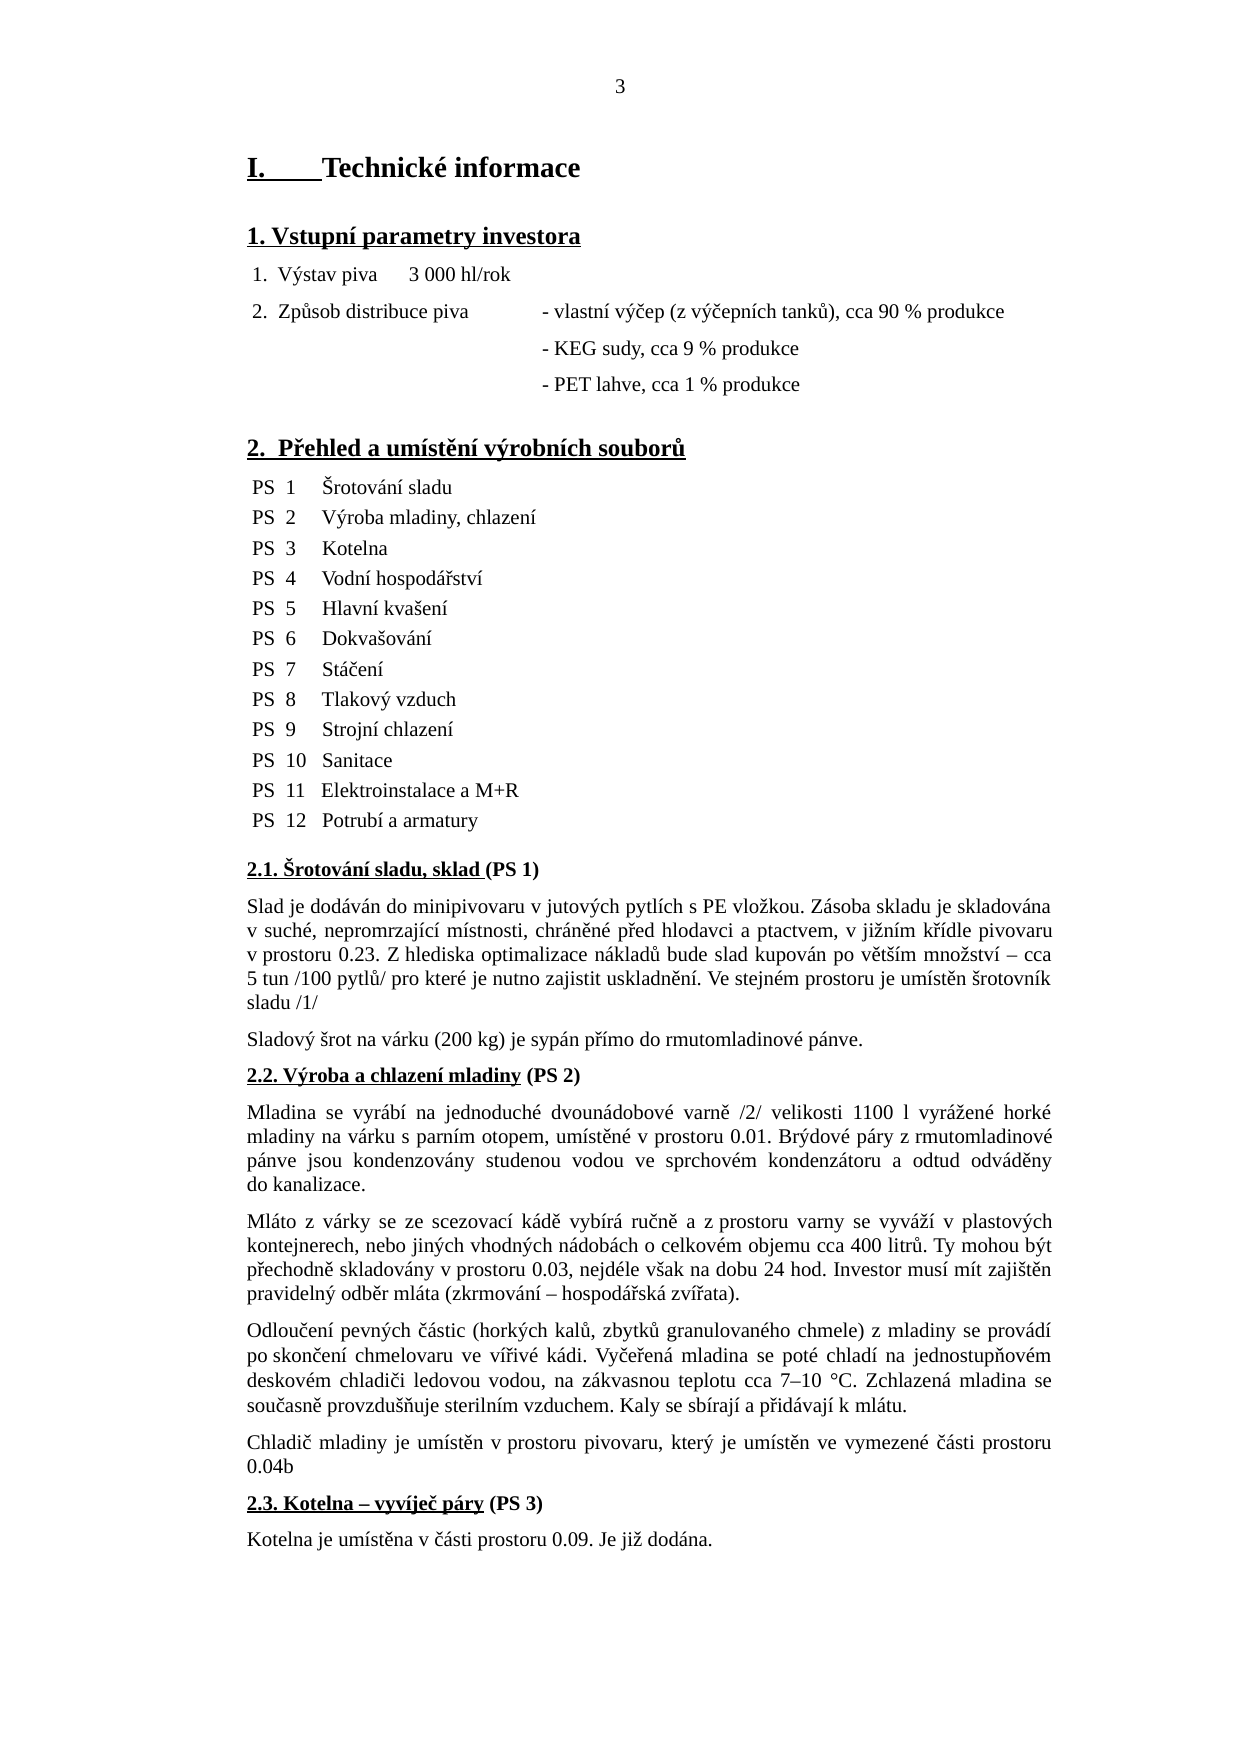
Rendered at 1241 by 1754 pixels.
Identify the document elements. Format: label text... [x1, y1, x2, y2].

text PS 12 Potrubí a armatury [247, 808, 1053, 832]
text PS 10 Sanitace [247, 748, 1053, 772]
text PS 1 Šrotování sladu [247, 475, 1053, 499]
text PS 4 Vodní hospodářství [247, 566, 1053, 590]
text PS 7 Stáčení [247, 657, 1053, 681]
text Kotelna je umístěna v části prostoru 0.09. Je již dodána. [247, 1527, 1053, 1551]
text PS 9 Strojní chlazení [247, 717, 1053, 741]
text PS 11 Elektroinstalace a M+R [247, 778, 1053, 802]
text 2.2. Výroba a chlazení mladiny (PS 2) [187, 1063, 1053, 1087]
text 2.1. Šrotování sladu, sklad (PS 1) [187, 857, 1053, 881]
text Mladina se vyrábí na jednoduché dvounádobové varně /2/ velikosti 1100 l vyrážené horké mladiny na várku s parním otopem, umístěné v prostoru 0.01. Brýdové páry z rmutomladinové pánve jsou kondenzovány studenou vodou ve sprchovém kondenzátoru a odtud odváděny do kanalizace. [247, 1100, 1053, 1196]
list Technické informace [247, 150, 1053, 183]
text Sladový šrot na várku (200 kg) je sypán přímo do rmutomladinové pánve. [247, 1027, 1053, 1051]
text PS 8 Tlakový vzduch [247, 687, 1053, 711]
text - KEG sudy, cca 9 % produkce [247, 335, 1053, 359]
text PS 2 Výroba mladiny, chlazení [247, 505, 1053, 529]
text Odloučení pevných částic (horkých kalů, zbytků granulovaného chmele) z mladiny se provádí po skončení chmelovaru ve vířivé kádi. Vyčeřená mladina se poté chladí na jednostupňovém deskovém chladiči ledovou vodou, na zákvasnou teplotu cca 7–10 °C. Zchlazená mladina se současně provzdušňuje sterilním vzduchem. Kaly se sbírají a přidávají k mlátu. [247, 1317, 1053, 1417]
text PS 3 Kotelna [247, 535, 1053, 559]
text 1. Vstupní parametry investora [187, 221, 1053, 250]
text 1. Výstav piva 3 000 hl/rok [247, 262, 1053, 286]
text - PET lahve, cca 1 % produkce [247, 372, 1053, 396]
text PS 5 Hlavní kvašení [247, 596, 1053, 620]
text PS 6 Dokvašování [247, 626, 1053, 650]
text Chladič mladiny je umístěn v prostoru pivovaru, který je umístěn ve vymezené části prostoru 0.04b [247, 1430, 1053, 1478]
text Slad je dodáván do minipivovaru v jutových pytlích s PE vložkou. Zásoba skladu je skladována v suché, nepromrzající místnosti, chráněné před hlodavci a ptactvem, v jižním křídle pivovaru v prostoru 0.23. Z hlediska optimalizace nákladů bude slad kupován po větším množství – cca 5 tun /100 pytlů/ pro které je nutno zajistit uskladnění. Ve stejném prostoru je umístěn šrotovník sladu /1/ [247, 894, 1053, 1014]
text 2. Způsob distribuce piva - vlastní výčep (z výčepních tanků), cca 90 % produkce [247, 299, 1053, 323]
text 2. Přehled a umístění výrobních souborů [247, 433, 1053, 462]
text 2.3. Kotelna – vyvíječ páry (PS 3) [247, 1490, 1053, 1514]
text Mláto z várky se ze scezovací kádě vybírá ručně a z prostoru varny se vyváží v plastových kontejnerech, nebo jiných vhodných nádobách o celkovém objemu cca 400 litrů. Ty mohou být přechodně skladovány v prostoru 0.03, nejdéle však na dobu 24 hod. Investor musí mít zajištěn pravidelný odběr mláta (zkrmování – hospodářská zvířata). [247, 1208, 1053, 1305]
